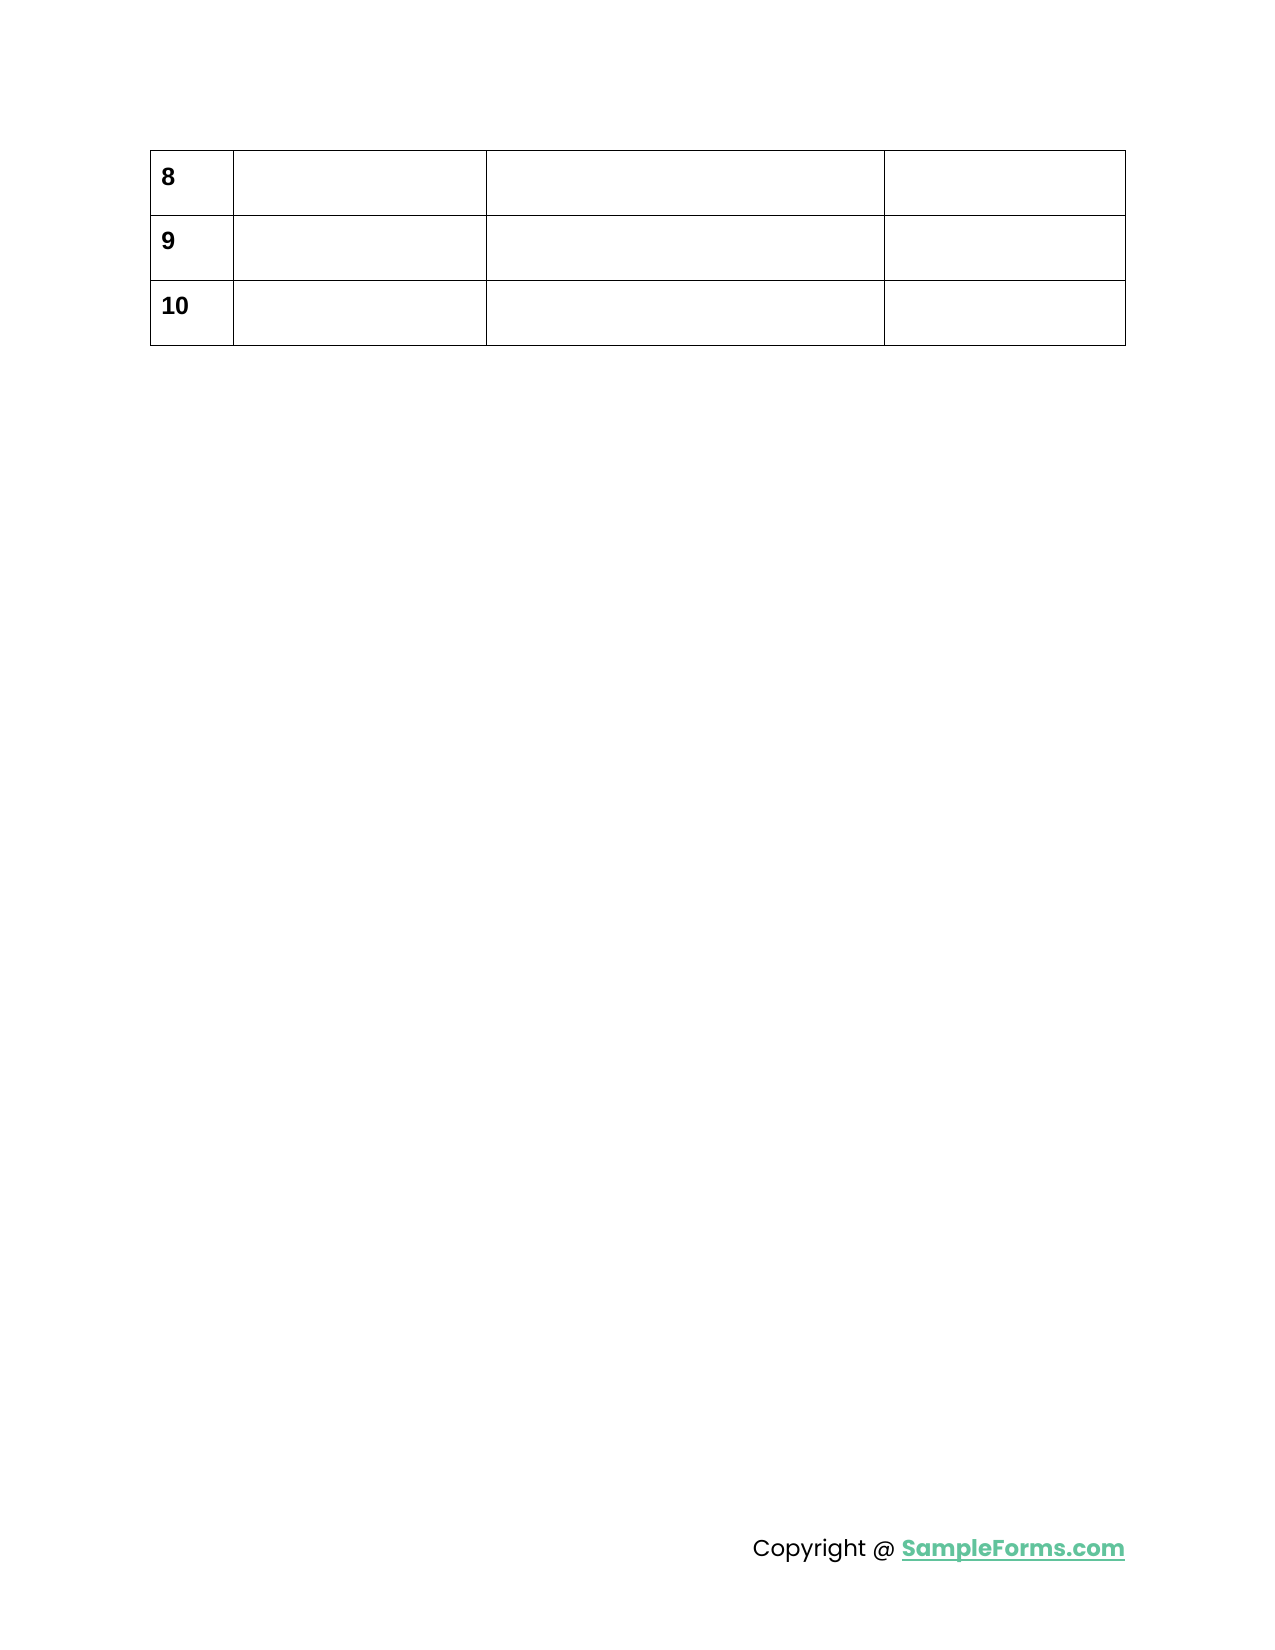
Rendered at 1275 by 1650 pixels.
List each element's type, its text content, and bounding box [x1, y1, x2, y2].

table_cell [487, 281, 884, 345]
table_cell [487, 216, 884, 280]
table_cell [885, 216, 1125, 280]
table_cell 10 [151, 281, 233, 345]
table_cell [234, 281, 486, 345]
table_cell [885, 151, 1125, 215]
table_cell 9 [151, 216, 233, 280]
table_cell 8 [151, 151, 233, 215]
table_cell [885, 281, 1125, 345]
table_cell [234, 216, 486, 280]
table_cell [234, 151, 486, 215]
table_cell [487, 151, 884, 215]
